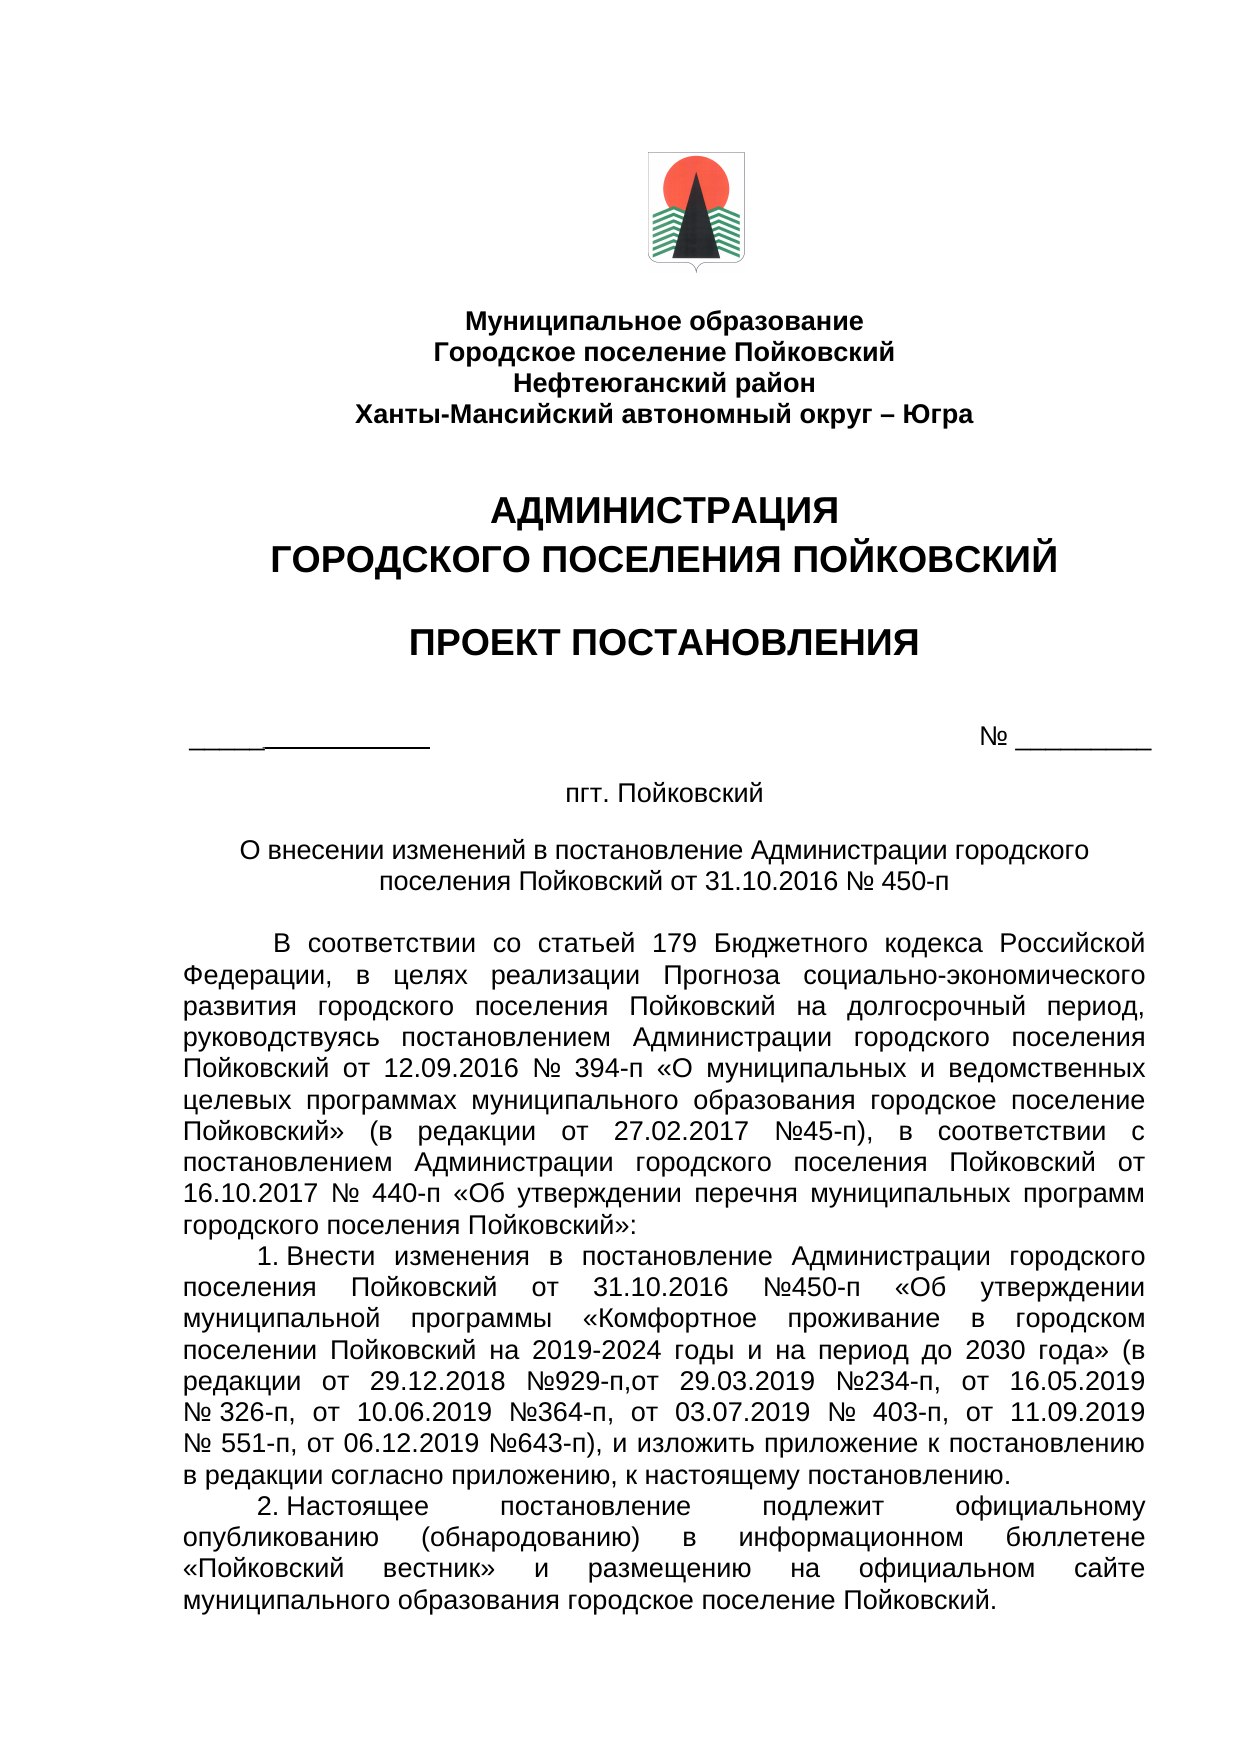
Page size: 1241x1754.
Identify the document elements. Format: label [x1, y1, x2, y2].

picture [648, 152, 745, 274]
table_header [171, 148, 1157, 1615]
